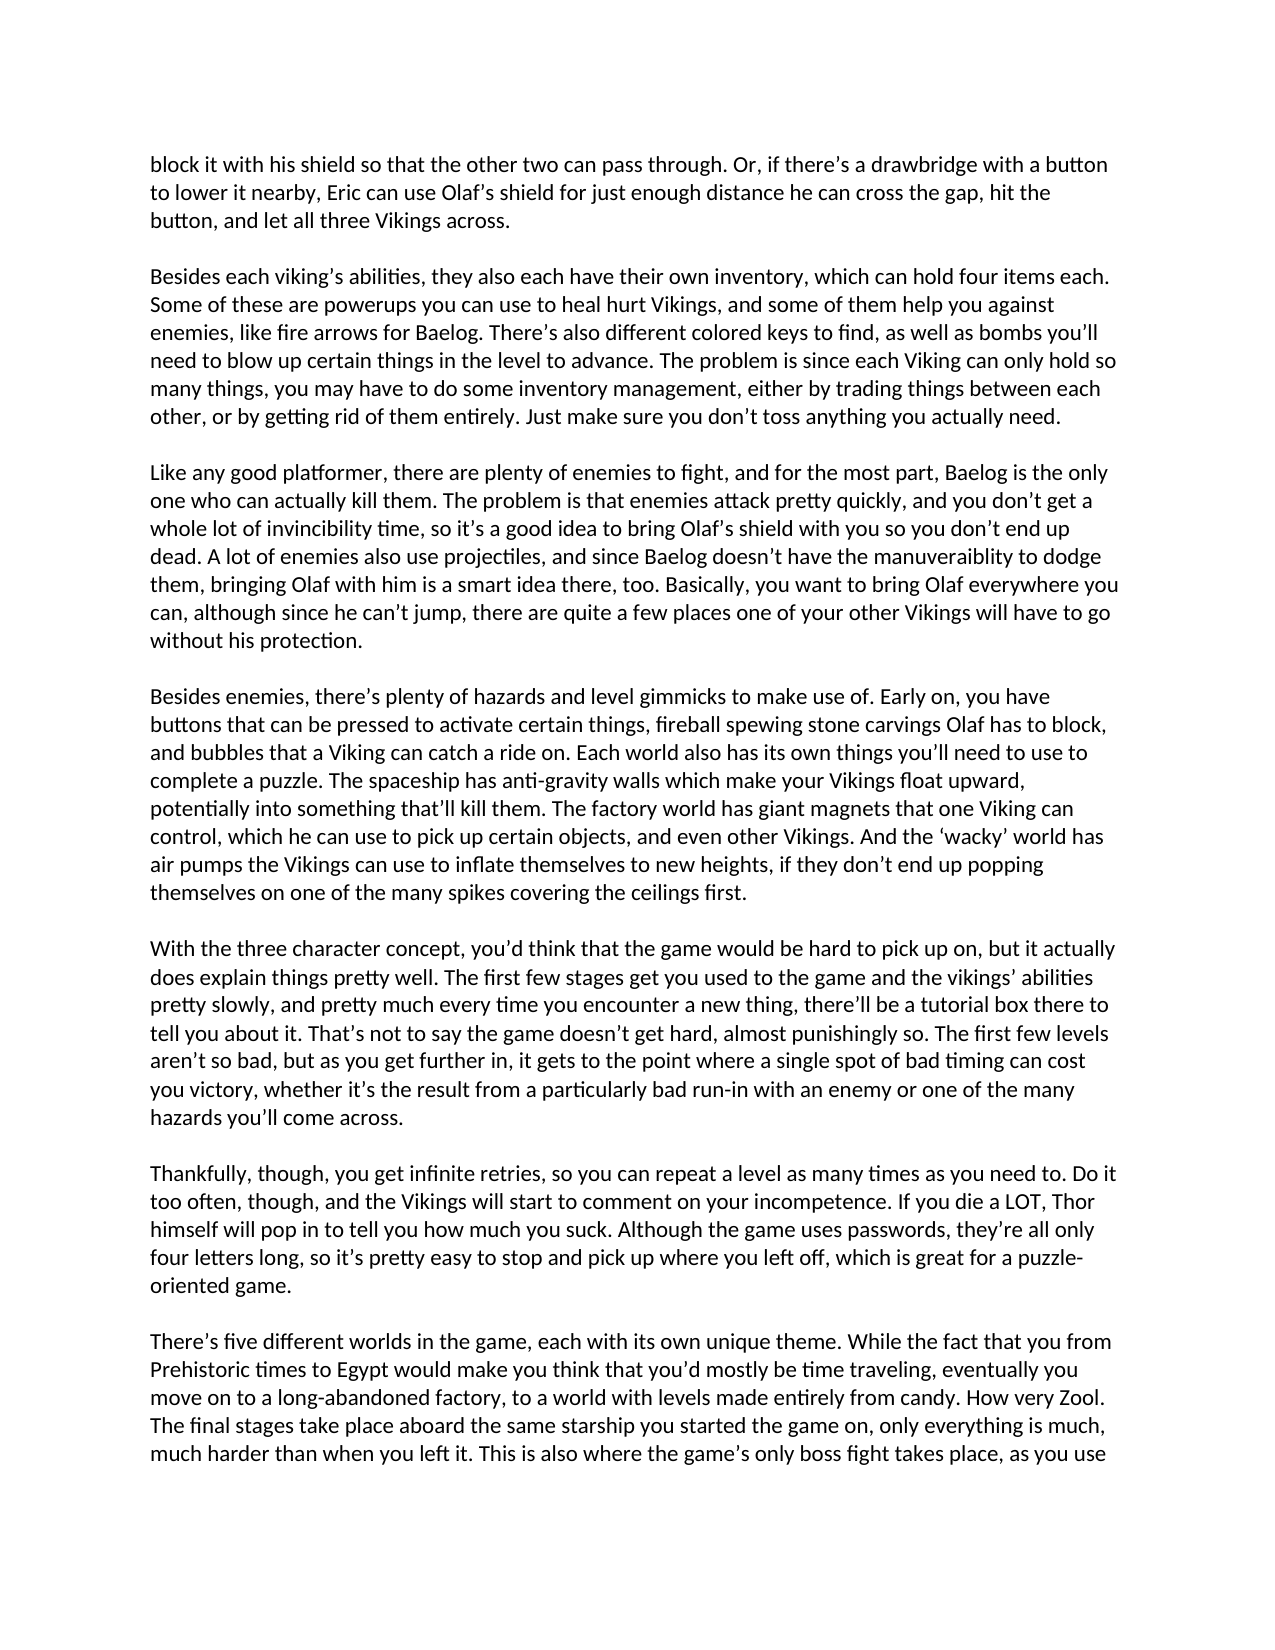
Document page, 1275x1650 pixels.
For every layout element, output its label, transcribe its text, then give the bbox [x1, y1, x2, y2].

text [150, 1327, 1125, 1467]
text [150, 150, 1125, 234]
text Besides each viking’s abilities, they also each have their own inventory, which can hold four items each. Some of these are powerups you can use to heal hurt Vikings, and some of them help you against enemies, like fire arrows for Baelog. There’s also different colored keys to find, as well as bombs you’ll need to blow up certain things in the level to advance. The problem is since each Viking can only hold so many things, you may have to do some inventory management, either by trading things between each other, or by getting rid of them entirely. Just make sure you don’t toss anything you actually need. [150, 262, 1125, 430]
text Thankfully, though, you get infinite retries, so you can repeat a level as many times as you need to. Do it too often, though, and the Vikings will start to comment on your incompetence. If you die a LOT, Thor himself will pop in to tell you how much you suck. Although the game uses passwords, they’re all only four letters long, so it’s pretty easy to stop and pick up where you left off, which is great for a puzzle-oriented game. [150, 1159, 1125, 1299]
text Besides enemies, there’s plenty of hazards and level gimmicks to make use of. Early on, you have buttons that can be pressed to activate certain things, fireball spewing stone carvings Olaf has to block, and bubbles that a Viking can catch a ride on. Each world also has its own things you’ll need to use to complete a puzzle. The spaceship has anti-gravity walls which make your Vikings float upward, potentially into something that’ll kill them. The factory world has giant magnets that one Viking can control, which he can use to pick up certain objects, and even other Vikings. And the ‘wacky’ world has air pumps the Vikings can use to inflate themselves to new heights, if they don’t end up popping themselves on one of the many spikes covering the ceilings first. [150, 682, 1125, 907]
text With the three character concept, you’d think that the game would be hard to pick up on, but it actually does explain things pretty well. The first few stages get you used to the game and the vikings’ abilities pretty slowly, and pretty much every time you encounter a new thing, there’ll be a tutorial box there to tell you about it. That’s not to say the game doesn’t get hard, almost punishingly so. The first few levels aren’t so bad, but as you get further in, it gets to the point where a single spot of bad timing can cost you victory, whether it’s the result from a particularly bad run-in with an enemy or one of the many hazards you’ll come across. [150, 934, 1125, 1131]
text Like any good platformer, there are plenty of enemies to fight, and for the most part, Baelog is the only one who can actually kill them. The problem is that enemies attack pretty quickly, and you don’t get a whole lot of invincibility time, so it’s a good idea to bring Olaf’s shield with you so you don’t end up dead. A lot of enemies also use projectiles, and since Baelog doesn’t have the manuveraiblity to dodge them, bringing Olaf with him is a smart idea there, too. Basically, you want to bring Olaf everywhere you can, although since he can’t jump, there are quite a few places one of your other Vikings will have to go without his protection. [150, 458, 1125, 654]
